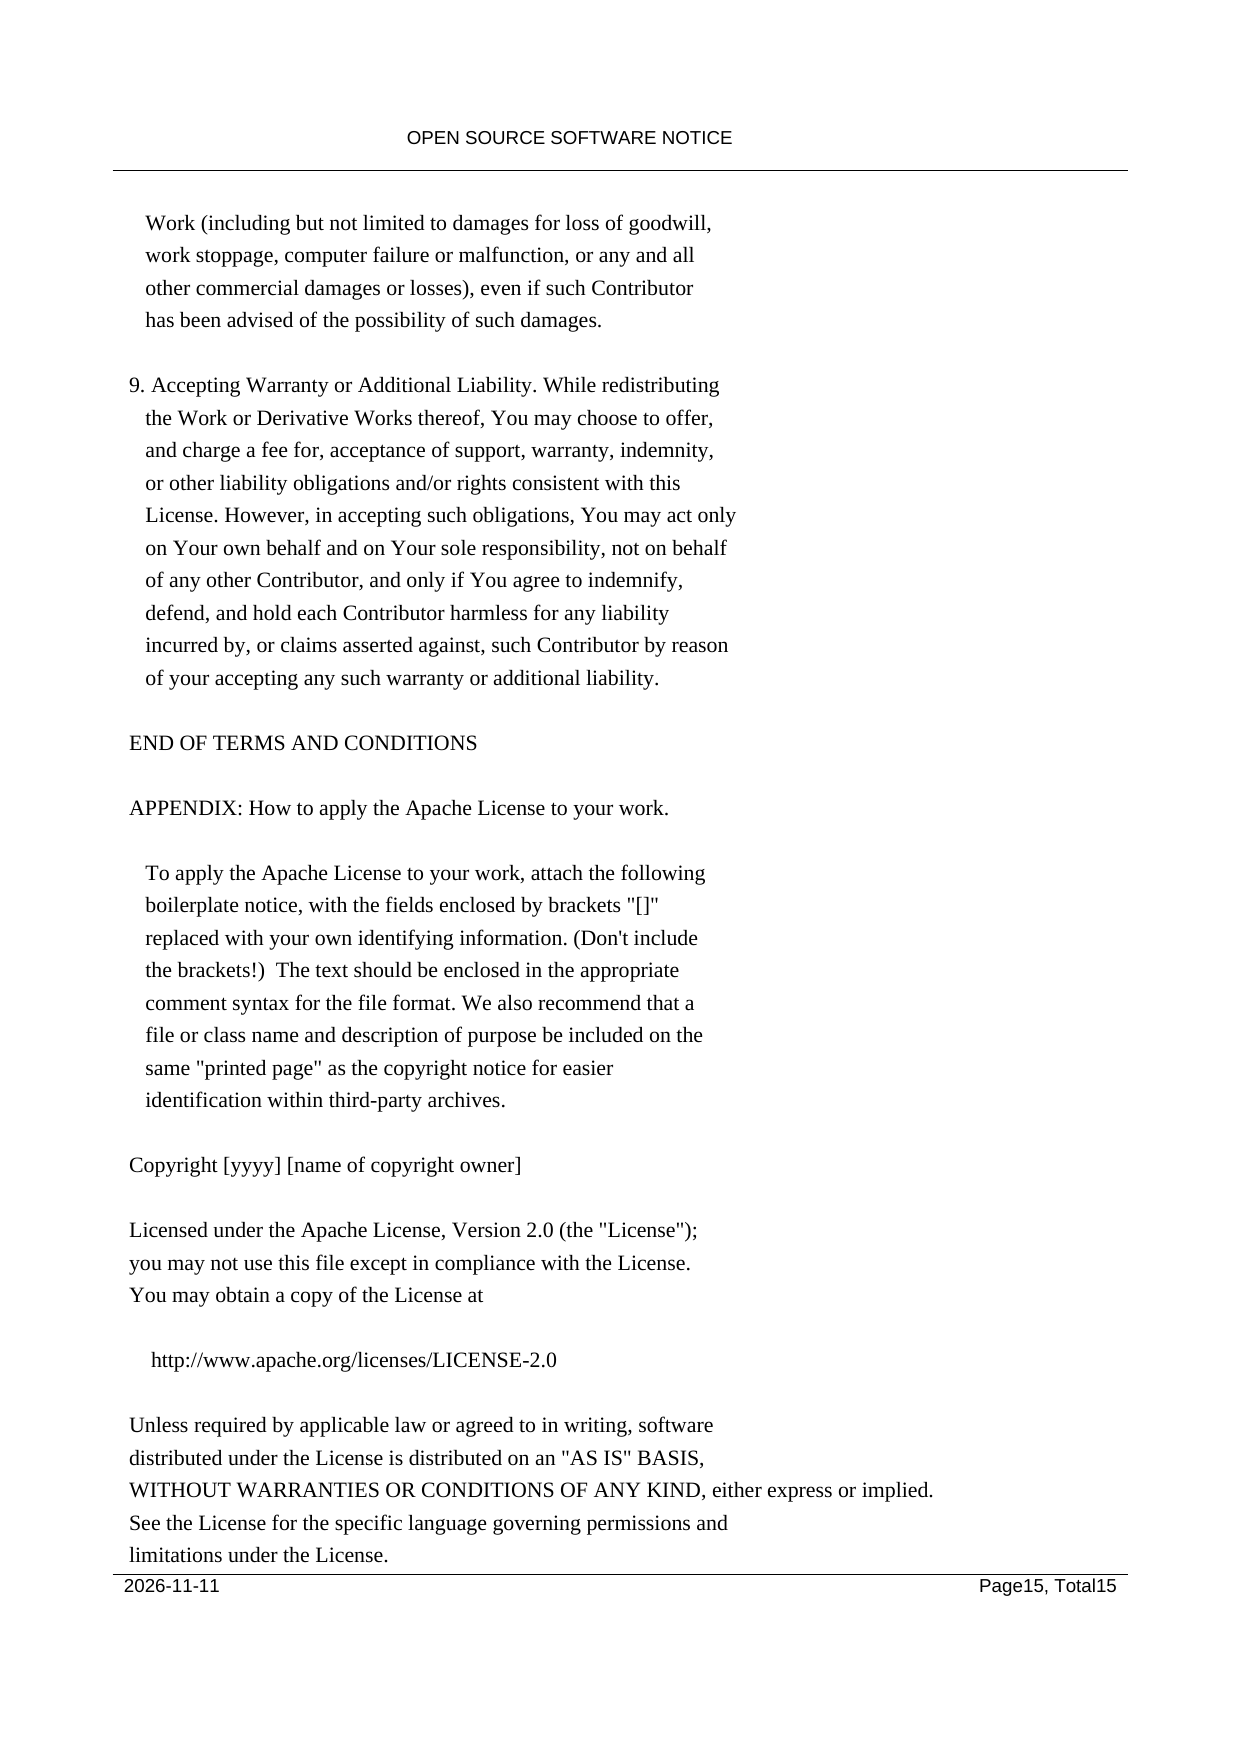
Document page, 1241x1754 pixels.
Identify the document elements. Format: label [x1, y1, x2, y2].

text [112, 206, 1128, 1571]
